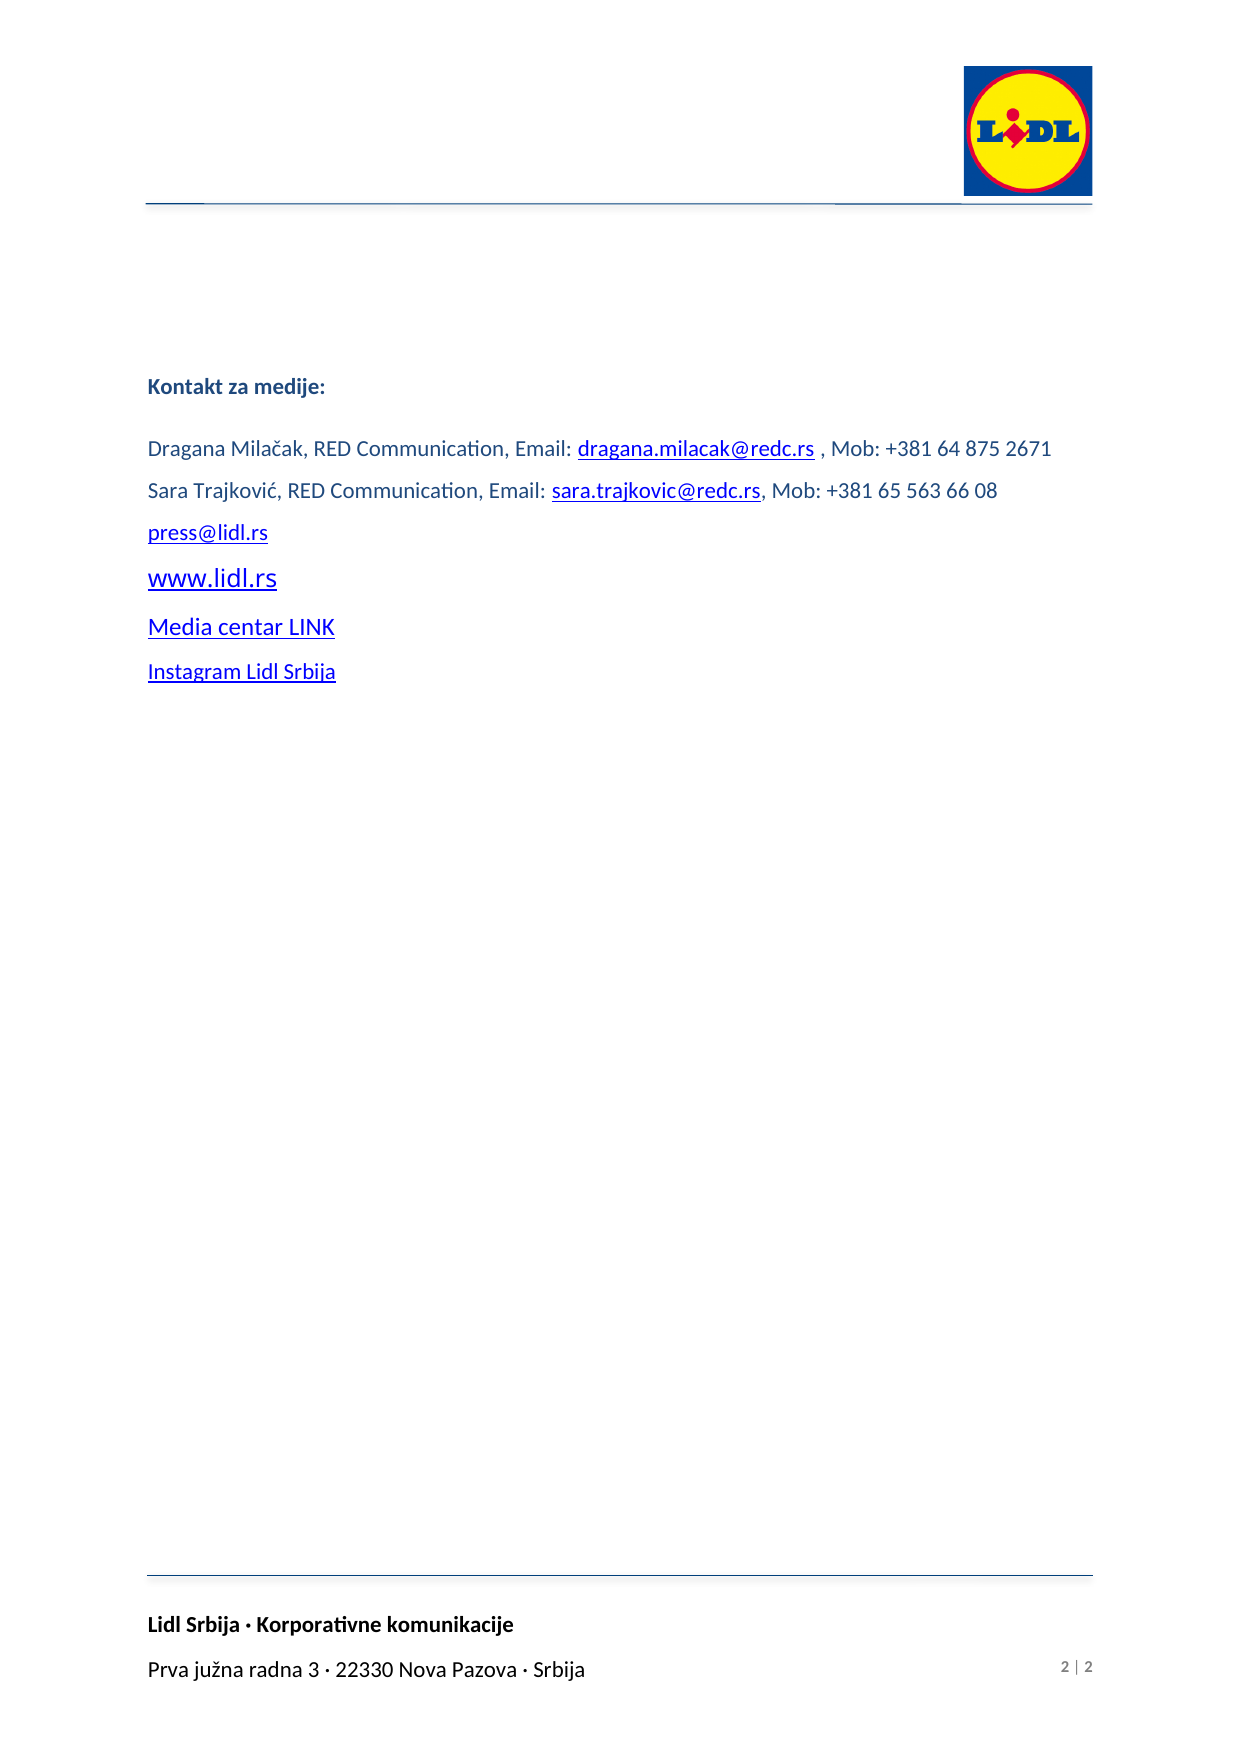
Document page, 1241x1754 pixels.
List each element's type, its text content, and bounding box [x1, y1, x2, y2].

text www.lidl.rs [148, 561, 1092, 594]
picture [963, 66, 1093, 196]
text Media centar LINK [148, 612, 1092, 642]
text press@lidl.rs [148, 518, 1092, 547]
text Sara Trajković, RED Communication, Email: sara.trajkovic@redc.rs, Mob: +381 65 563 66 08 [148, 477, 1092, 504]
text Kontakt za medije: [148, 372, 1092, 400]
text Instagram Lidl Srbija [148, 657, 1092, 685]
text Dragana Milačak, RED Communication, Email: dragana.milacak@redc.rs , Mob: +381 64 875 2671 [148, 434, 1092, 463]
